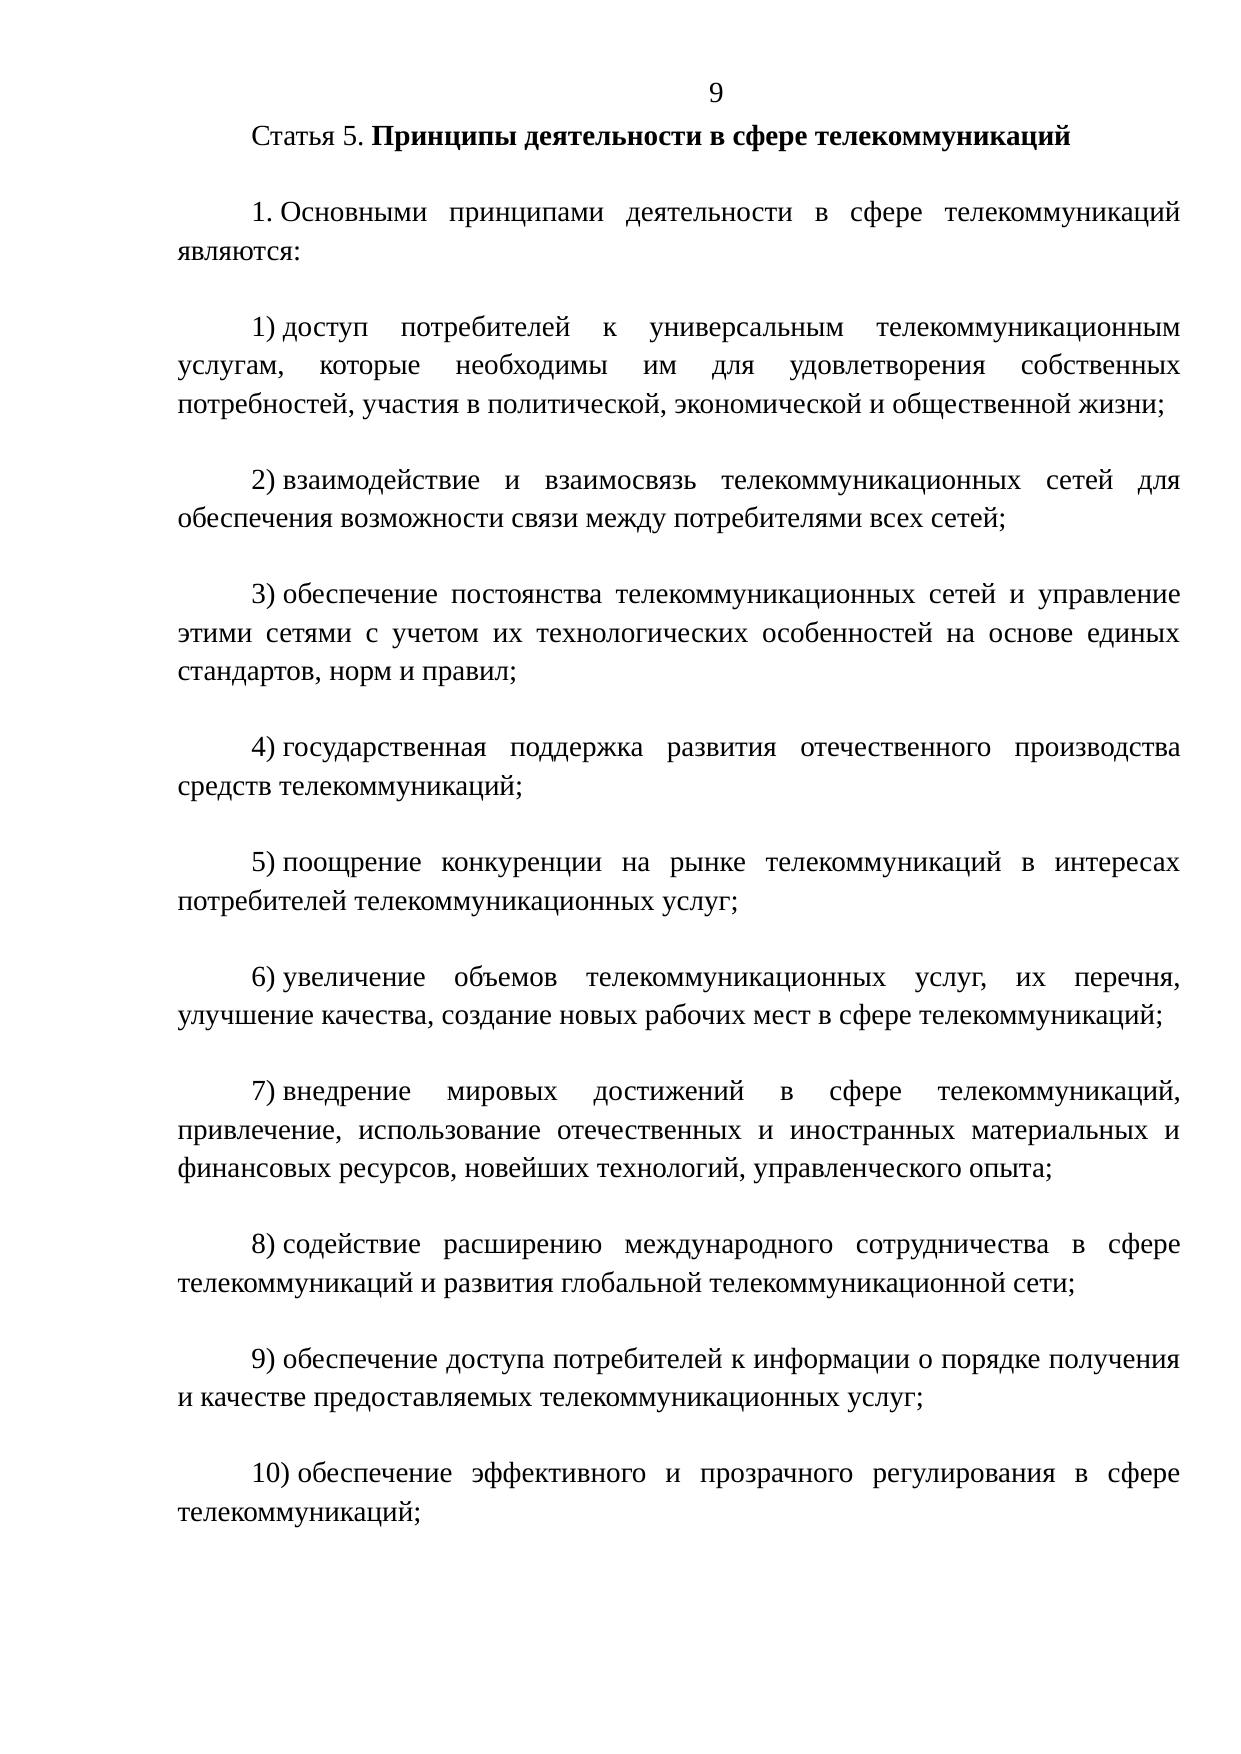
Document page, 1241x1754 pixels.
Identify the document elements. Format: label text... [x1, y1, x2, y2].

text 7) внедрение мировых достижений в сфере телекоммуникаций, привлечение, использование отечественных и иностранных материальных и финансовых ресурсов, новейших технологий, управленческого опыта; [177, 1073, 1181, 1184]
text 8) содействие расширению международного сотрудничества в сфере телекоммуникаций и развития глобальной телекоммуникационной сети; [177, 1226, 1181, 1298]
text 6) увеличение объемов телекоммуникационных услуг, их перечня, улучшение качества, создание новых рабочих мест в сфере телекоммуникаций; [177, 959, 1181, 1031]
text 10) обеспечение эффективного и прозрачного регулирования в сфере телекоммуникаций; [177, 1456, 1181, 1528]
text 5) поощрение конкуренции на рынке телекоммуникаций в интересах потребителей телекоммуникационных услуг; [177, 844, 1181, 916]
text 2) взаимодействие и взаимосвязь телекоммуникационных сетей для обеспечения возможности связи между потребителями всех сетей; [177, 462, 1181, 534]
text 1. Основными принципами деятельности в сфере телекоммуникаций являются: [177, 194, 1181, 266]
text 1) доступ потребителей к универсальным телекоммуникационным услугам, которые необходимы им для удовлетворения собственных потребностей, участия в политической, экономической и общественной жизни; [177, 309, 1181, 419]
text 4) государственная поддержка развития отечественного производства средств телекоммуникаций; [177, 729, 1181, 802]
text 9) обеспечение доступа потребителей к информации о порядке получения и качестве предоставляемых телекоммуникационных услуг; [177, 1341, 1181, 1413]
subtitle Статья 5. Принципы деятельности в сфере телекоммуникаций [177, 118, 1181, 152]
text 3) обеспечение постоянства телекоммуникационных сетей и управление этими сетями с учетом их технологических особенностей на основе единых стандартов, норм и правил; [177, 576, 1181, 687]
